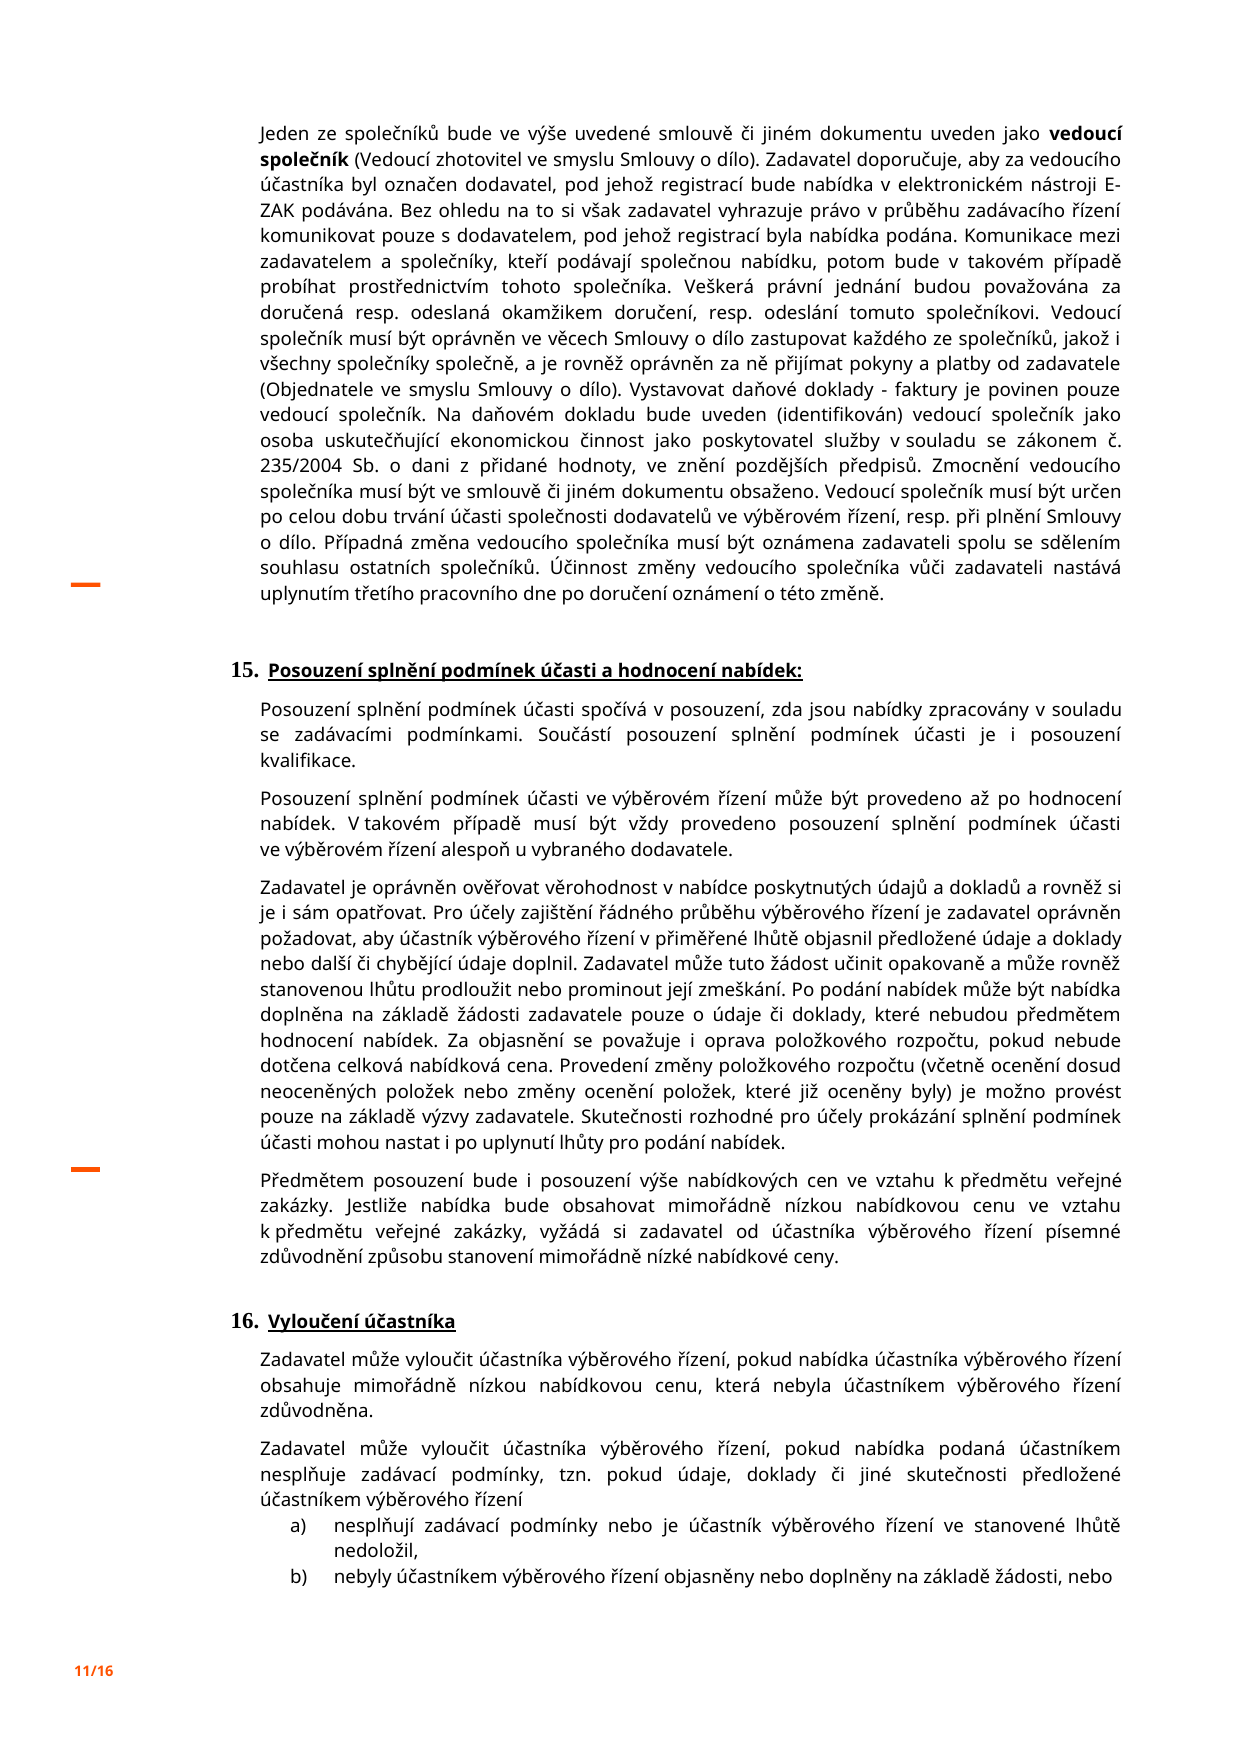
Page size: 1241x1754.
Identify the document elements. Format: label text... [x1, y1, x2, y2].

list nesplňují zadávací podmínky nebo je účastník výběrového řízení ve stanovené lhůtě nedoložil, [290, 1512, 1122, 1563]
list Posouzení splnění podmínek účasti a hodnocení nabídek: [230, 657, 1122, 683]
list nebyly účastníkem výběrového řízení objasněny nebo doplněny na základě žádosti, nebo [290, 1563, 1122, 1589]
text Posouzení splnění podmínek účasti spočívá v posouzení, zda jsou nabídky zpracovány v souladu se zadávacími podmínkami. Součástí posouzení splnění podmínek účasti je i posouzení kvalifikace. [260, 696, 1122, 772]
text Zadavatel může vyloučit účastníka výběrového řízení, pokud nabídka účastníka výběrového řízení obsahuje mimořádně nízkou nabídkovou cenu, která nebyla účastníkem výběrového řízení zdůvodněna. [260, 1347, 1122, 1423]
text Zadavatel může vyloučit účastníka výběrového řízení, pokud nabídka podaná účastníkem nesplňuje zadávací podmínky, tzn. pokud údaje, doklady či jiné skutečnosti předložené účastníkem výběrového řízení [260, 1436, 1122, 1512]
text Předmětem posouzení bude i posouzení výše nabídkových cen ve vztahu k předmětu veřejné zakázky. Jestliže nabídka bude obsahovat mimořádně nízkou nabídkovou cenu ve vztahu k předmětu veřejné zakázky, vyžádá si zadavatel od účastníka výběrového řízení písemné zdůvodnění způsobu stanovení mimořádně nízké nabídkové ceny. [260, 1167, 1122, 1269]
text Jeden ze společníků bude ve výše uvedené smlouvě či jiném dokumentu uveden jako vedoucí společník (Vedoucí zhotovitel ve smyslu Smlouvy o dílo). Zadavatel doporučuje, aby za vedoucího účastníka byl označen dodavatel, pod jehož registrací bude nabídka v elektronickém nástroji E-ZAK podávána. Bez ohledu na to si však zadavatel vyhrazuje právo v průběhu zadávacího řízení komunikovat pouze s dodavatelem, pod jehož registrací byla nabídka podána. Komunikace mezi zadavatelem a společníky, kteří podávají společnou nabídku, potom bude v takovém případě probíhat prostřednictvím tohoto společníka. Veškerá právní jednání budou považována za doručená resp. odeslaná okamžikem doručení, resp. odeslání tomuto společníkovi. Vedoucí společník musí být oprávněn ve věcech Smlouvy o dílo zastupovat každého ze společníků, jakož i všechny společníky společně, a je rovněž oprávněn za ně přijímat pokyny a platby od zadavatele (Objednatele ve smyslu Smlouvy o dílo). Vystavovat daňové doklady - faktury je povinen pouze vedoucí společník. Na daňovém dokladu bude uveden (identifikován) vedoucí společník jako osoba uskutečňující ekonomickou činnost jako poskytovatel služby v souladu se zákonem č. 235/2004 Sb. o dani z přidané hodnoty, ve znění pozdějších předpisů. Zmocnění vedoucího společníka musí být ve smlouvě či jiném dokumentu obsaženo. Vedoucí společník musí být určen po celou dobu trvání účasti společnosti dodavatelů ve výběrovém řízení, resp. při plnění Smlouvy o dílo. Případná změna vedoucího společníka musí být oznámena zadavateli spolu se sdělením souhlasu ostatních společníků. Účinnost změny vedoucího společníka vůči zadavateli nastává uplynutím třetího pracovního dne po doručení oznámení o této změně. [260, 121, 1122, 606]
list Vyloučení účastníka [230, 1307, 1122, 1334]
text Zadavatel je oprávněn ověřovat věrohodnost v nabídce poskytnutých údajů a dokladů a rovněž si je i sám opatřovat. Pro účely zajištění řádného průběhu výběrového řízení je zadavatel oprávněn požadovat, aby účastník výběrového řízení v přiměřené lhůtě objasnil předložené údaje a doklady nebo další či chybějící údaje doplnil. Zadavatel může tuto žádost učinit opakovaně a může rovněž stanovenou lhůtu prodloužit nebo prominout její zmeškání. Po podání nabídek může být nabídka doplněna na základě žádosti zadavatele pouze o údaje či doklady, které nebudou předmětem hodnocení nabídek. Za objasnění se považuje i oprava položkového rozpočtu, pokud nebude dotčena celková nabídková cena. Provedení změny položkového rozpočtu (včetně ocenění dosud neoceněných položek nebo změny ocenění položek, které již oceněny byly) je možno provést pouze na základě výzvy zadavatele. Skutečnosti rozhodné pro účely prokázání splnění podmínek účasti mohou nastat i po uplynutí lhůty pro podání nabídek. [260, 874, 1122, 1155]
text Posouzení splnění podmínek účasti ve výběrovém řízení může být provedeno až po hodnocení nabídek. V takovém případě musí být vždy provedeno posouzení splnění podmínek účasti ve výběrovém řízení alespoň u vybraného dodavatele. [260, 785, 1122, 861]
